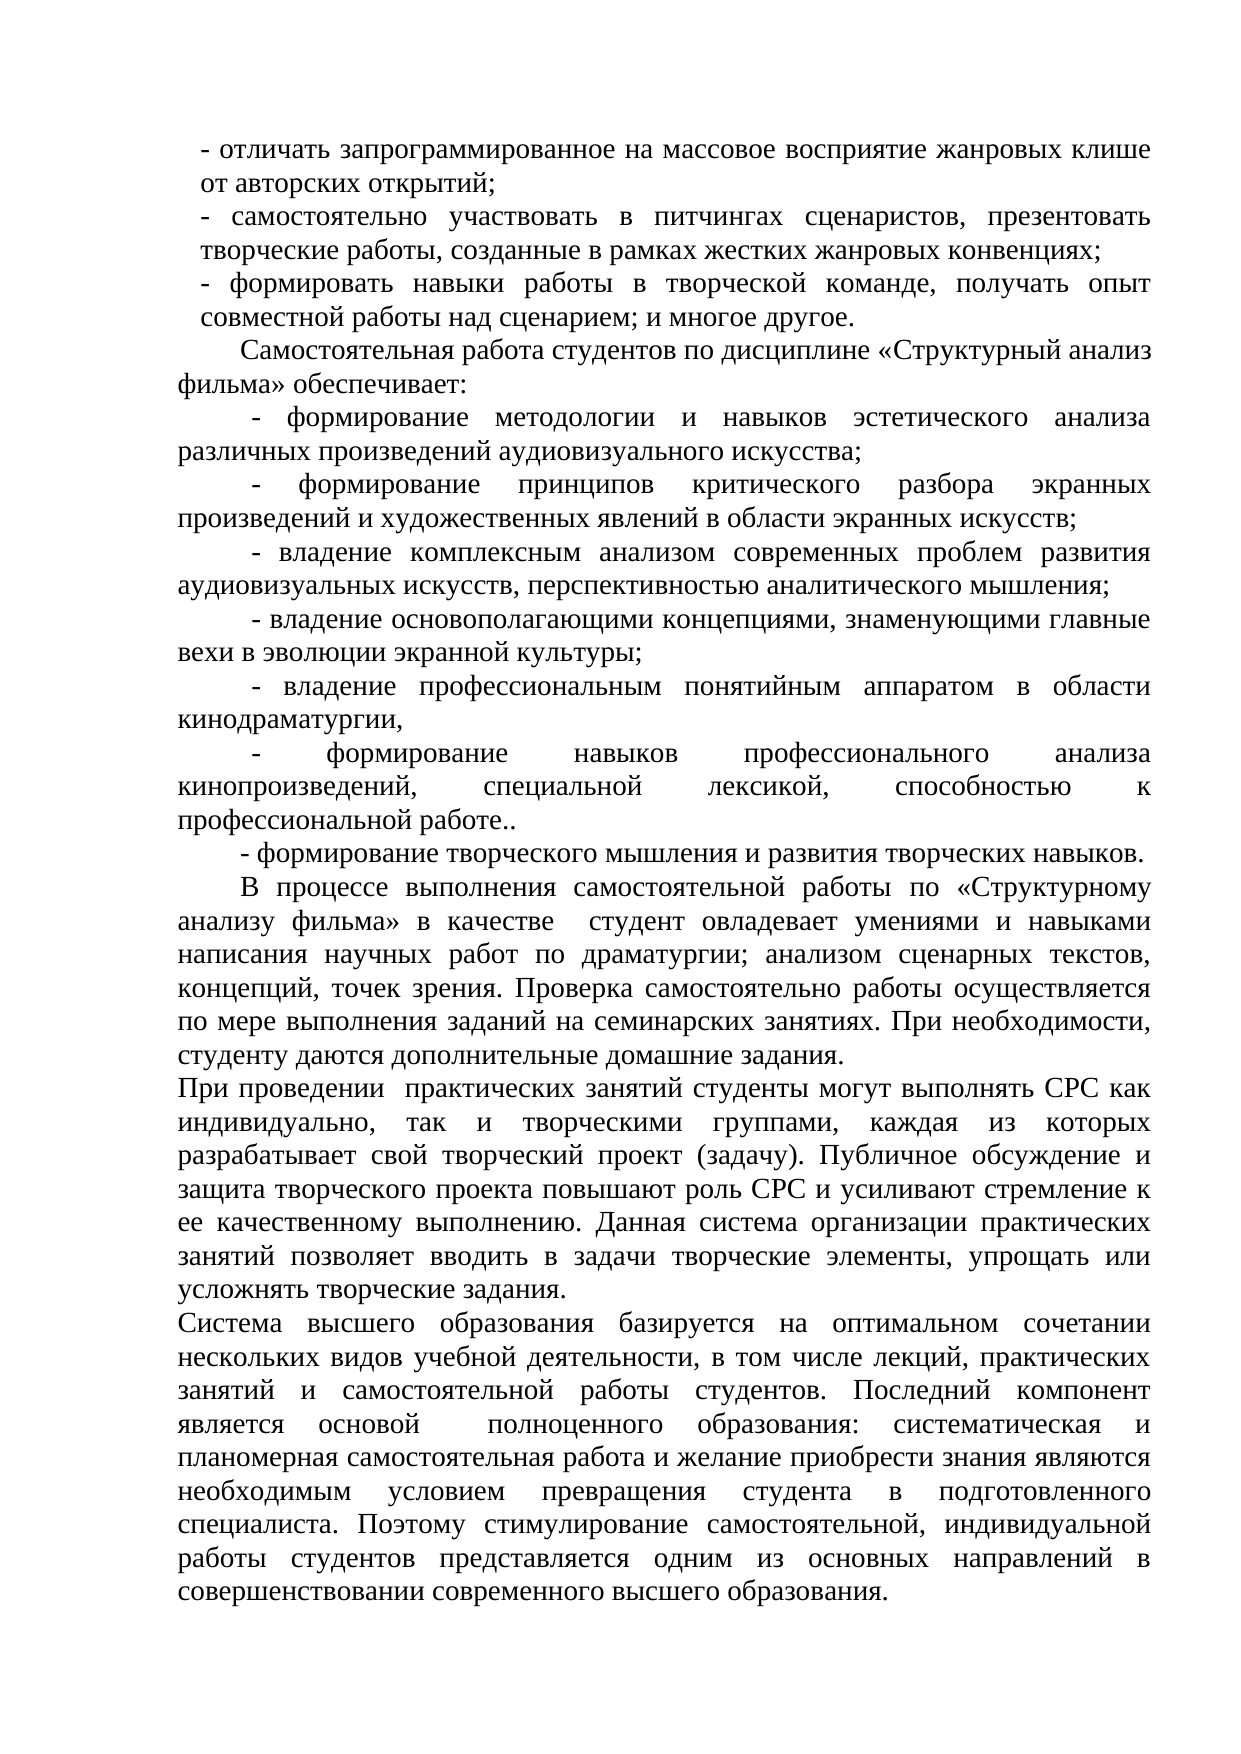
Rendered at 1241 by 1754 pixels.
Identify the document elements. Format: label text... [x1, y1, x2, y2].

text - отличать запрограммированное на массовое восприятие жанровых клише от авторских открытий; [200, 131, 1152, 198]
text В процессе выполнения самостоятельной работы по «Структурному анализу фильма» в качестве студент овладевает умениями и навыками написания научных работ по драматургии; анализом сценарных текстов, концепций, точек зрения. Проверка самостоятельно работы осуществляется по мере выполнения заданий на семинарских занятиях. При необходимости, студенту даются дополнительные домашние задания. [177, 869, 1152, 1070]
text - формирование методологии и навыков эстетического анализа различных произведений аудиовизуального искусства; [177, 399, 1152, 467]
text При проведении практических занятий студенты могут выполнять СРС как индивидуально, так и творческими группами, каждая из которых разрабатывает свой творческий проект (задачу). Публичное обсуждение и защита творческого проекта повышают роль СРС и усиливают стремление к ее качественному выполнению. Данная система организации практических занятий позволяет вводить в задачи творческие элементы, упрощать или усложнять творческие задания. [177, 1070, 1152, 1305]
text - самостоятельно участвовать в питчингах сценаристов, презентовать творческие работы, созданные в рамках жестких жанровых конвенциях; [200, 198, 1152, 265]
text Самостоятельная работа студентов по дисциплине «Структурный анализ фильма» обеспечивает: [177, 332, 1152, 399]
text - формирование творческого мышления и развития творческих навыков. [177, 836, 1152, 869]
text Система высшего образования базируется на оптимальном сочетании нескольких видов учебной деятельности, в том числе лекций, практических занятий и самостоятельной работы студентов. Последний компонент является основой полноценного образования: систематическая и планомерная самостоятельная работа и желание приобрести знания являются необходимым условием превращения студента в подготовленного специалиста. Поэтому стимулирование самостоятельной, индивидуальной работы студентов представляется одним из основных направлений в совершенствовании современного высшего образования. [177, 1305, 1152, 1607]
text - владение комплексным анализом современных проблем развития аудиовизуальных искусств, перспективностью аналитического мышления; [177, 534, 1152, 601]
text - формировать навыки работы в творческой команде, получать опыт совместной работы над сценарием; и многое другое. [200, 265, 1152, 332]
text - владение основополагающими концепциями, знаменующими главные вехи в эволюции экранной культуры; [177, 601, 1152, 668]
text - формирование принципов критического разбора экранных произведений и художественных явлений в области экранных искусств; [177, 467, 1152, 534]
text - владение профессиональным понятийным аппаратом в области кинодраматургии, [177, 668, 1152, 735]
text - формирование навыков профессионального анализа кинопроизведений, специальной лексикой, способностью к профессиональной работе.. [177, 735, 1152, 836]
